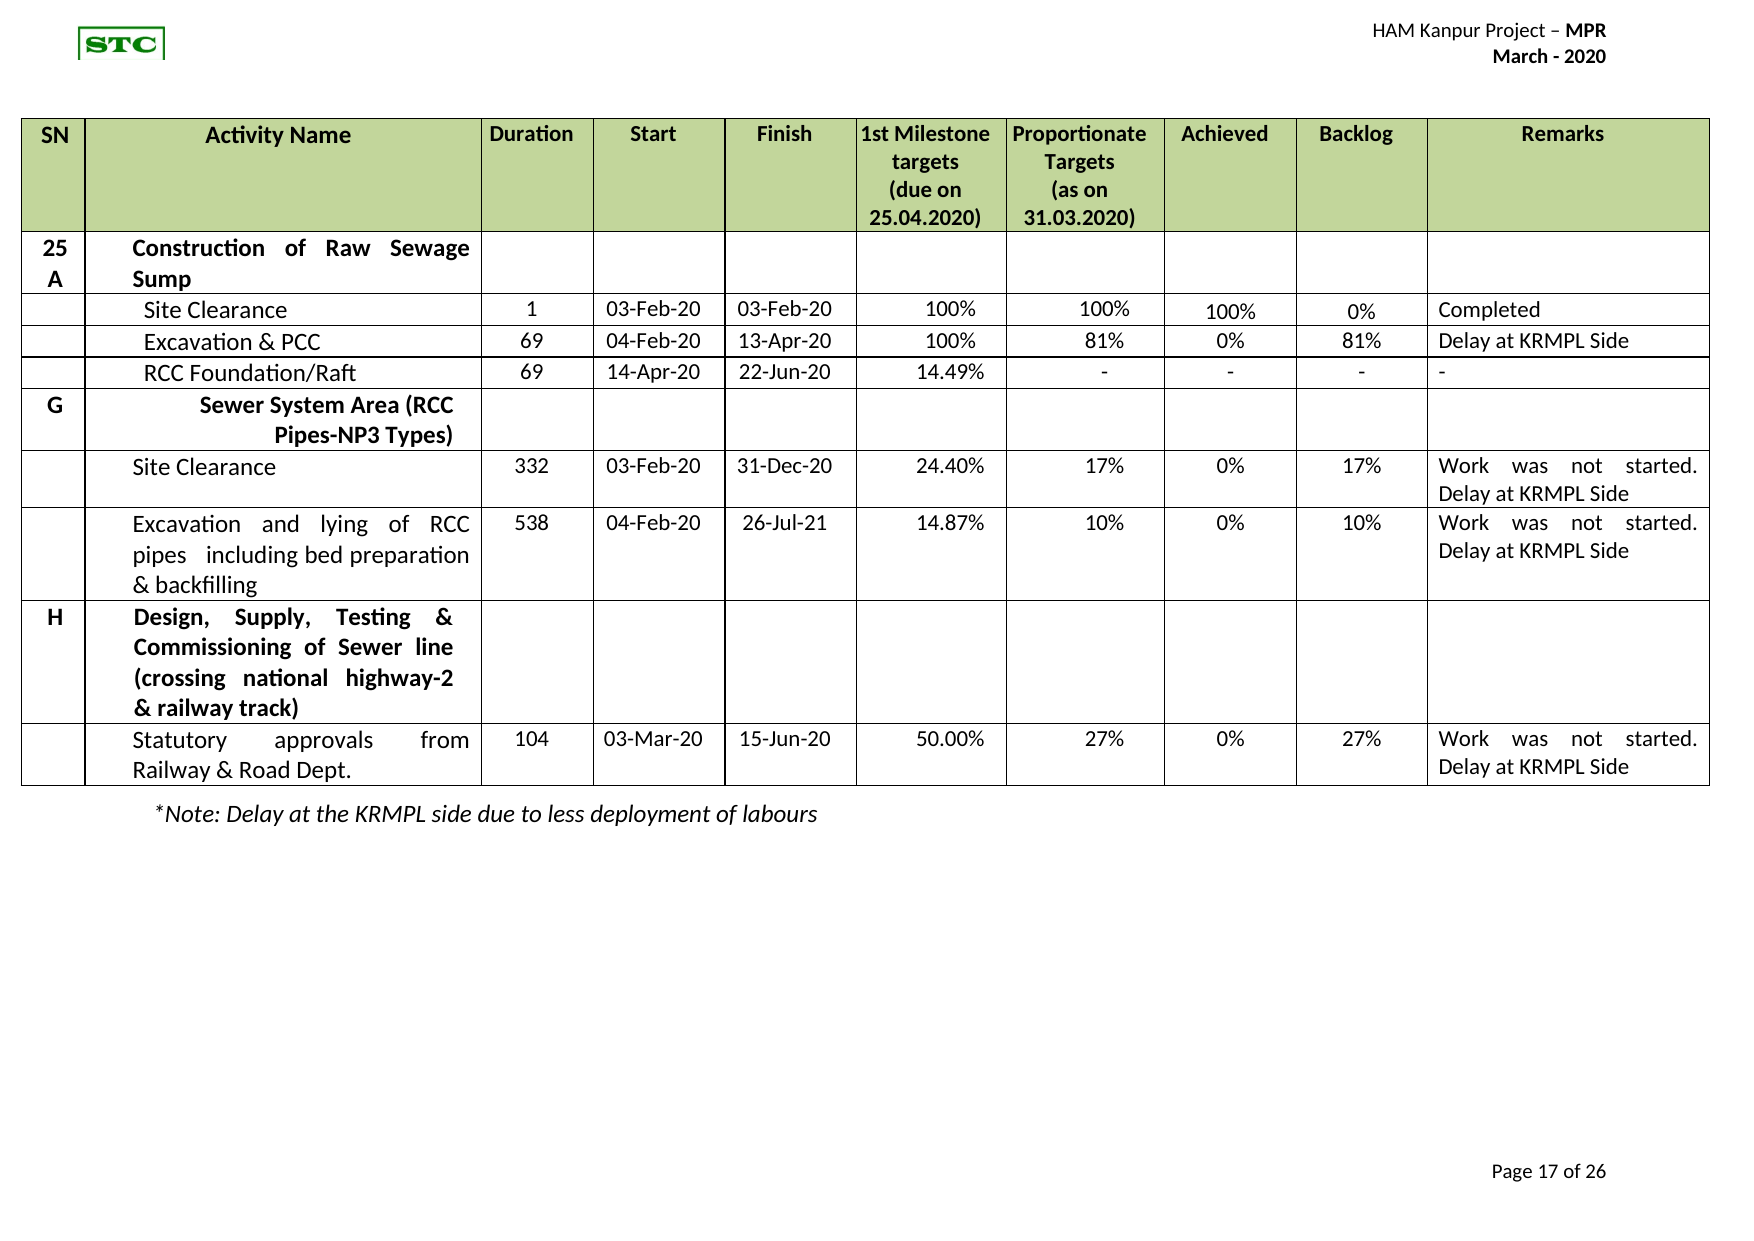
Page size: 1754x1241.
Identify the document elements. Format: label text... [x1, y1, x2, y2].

table_cell 25A [22, 232, 84, 293]
table_cell 104 [482, 724, 593, 785]
table_cell Excavation and lying of RCC pipes including bed preparation & backfilling [86, 508, 481, 600]
table_cell 100% [1165, 294, 1296, 325]
text *Note: Delay at the KRMPL side due to less deployment of labours [152, 798, 1606, 829]
table_cell 03-Feb-20 [594, 294, 724, 325]
table_cell 332 [482, 451, 593, 507]
table_cell 17% [1297, 451, 1427, 507]
table_cell 31-Dec-20 [726, 451, 856, 507]
table_cell - [1297, 358, 1427, 388]
table_cell [482, 232, 593, 293]
table_cell [1428, 232, 1709, 293]
table_cell [1007, 389, 1164, 450]
table_cell 69 [482, 358, 593, 388]
table_cell 13-Apr-20 [726, 326, 856, 356]
table_cell [726, 601, 856, 723]
table_cell - [1165, 358, 1296, 388]
table_cell Work was not started. Delay at KRMPL Side [1428, 508, 1709, 600]
table_cell 17% [1007, 451, 1164, 507]
table_cell Statutory approvals from Railway & Road Dept. [86, 724, 481, 785]
table_cell [857, 601, 1006, 723]
table_cell 14.49% [857, 358, 1006, 388]
table_cell 04-Feb-20 [594, 326, 724, 356]
table_cell 0% [1165, 451, 1296, 507]
table_cell G [22, 389, 84, 450]
table_cell [594, 232, 724, 293]
table_cell H [22, 601, 84, 723]
table_cell 15-Jun-20 [726, 724, 856, 785]
table_cell 100% [857, 294, 1006, 325]
table_cell [1007, 601, 1164, 723]
table_cell 0% [1297, 294, 1427, 325]
table_cell [1428, 601, 1709, 723]
table_cell 22-Jun-20 [726, 358, 856, 388]
table_cell [482, 389, 593, 450]
table_cell 538 [482, 508, 593, 600]
table_cell 24.40% [857, 451, 1006, 507]
table_cell 03-Feb-20 [726, 294, 856, 325]
table_header Activity Name [86, 119, 481, 231]
table_cell 14-Apr-20 [594, 358, 724, 388]
table_cell [1007, 232, 1164, 293]
table_cell 1 [482, 294, 593, 325]
table_cell 100% [857, 326, 1006, 356]
table_header Finish [726, 119, 856, 231]
table_cell 27% [1007, 724, 1164, 785]
table_header Proportionate Targets (as on 31.03.2020) [1007, 119, 1164, 231]
table_cell Work was not started. Delay at KRMPL Side [1428, 451, 1709, 507]
table_cell [22, 508, 84, 600]
table_cell [857, 232, 1006, 293]
table_cell [22, 451, 84, 507]
table_cell RCC Foundation/Raft [86, 358, 481, 388]
table_cell Site Clearance [86, 451, 481, 507]
table_cell [594, 601, 724, 723]
table_header Start [594, 119, 724, 231]
table_cell [726, 232, 856, 293]
table_header Backlog [1297, 119, 1427, 231]
table_cell 04-Feb-20 [594, 508, 724, 600]
table_cell 10% [1007, 508, 1164, 600]
table_cell 14.87% [857, 508, 1006, 600]
table_cell Site Clearance [86, 294, 481, 325]
table_header Achieved [1165, 119, 1296, 231]
table_cell [1165, 232, 1296, 293]
table_cell Sewer System Area (RCC Pipes-NP3 Types) [86, 389, 481, 450]
table_cell 10% [1297, 508, 1427, 600]
table_cell [22, 326, 84, 356]
picture [76, 25, 166, 60]
table_cell [594, 389, 724, 450]
table_cell Delay at KRMPL Side [1428, 326, 1709, 356]
table_cell [22, 358, 84, 388]
table_cell [22, 294, 84, 325]
table_cell 26-Jul-21 [726, 508, 856, 600]
table_cell [1297, 601, 1427, 723]
table_cell [1165, 601, 1296, 723]
table_cell Work was not started. Delay at KRMPL Side [1428, 724, 1709, 785]
table_cell 27% [1297, 724, 1427, 785]
table_cell 69 [482, 326, 593, 356]
table_cell Construction of Raw Sewage Sump [86, 232, 481, 293]
table_cell [1297, 389, 1427, 450]
table_cell 03-Feb-20 [594, 451, 724, 507]
table_cell [1297, 232, 1427, 293]
table_header Remarks [1428, 119, 1709, 231]
table_cell 81% [1007, 326, 1164, 356]
table_cell [857, 389, 1006, 450]
table_cell [22, 724, 84, 785]
table_cell [1428, 389, 1709, 450]
table_cell Completed [1428, 294, 1709, 325]
table_cell - [1007, 358, 1164, 388]
table_cell [482, 601, 593, 723]
table_cell 0% [1165, 326, 1296, 356]
table_header Duration [482, 119, 593, 231]
table_cell 81% [1297, 326, 1427, 356]
table_cell 03-Mar-20 [594, 724, 724, 785]
table_cell 0% [1165, 724, 1296, 785]
table_cell [1165, 389, 1296, 450]
table_cell 50.00% [857, 724, 1006, 785]
table_cell [726, 389, 856, 450]
table_cell 100% [1007, 294, 1164, 325]
table_cell 0% [1165, 508, 1296, 600]
table_cell - [1428, 358, 1709, 388]
table_cell Design, Supply, Testing & Commissioning of Sewer line (crossing national highway-2 & railway track) [86, 601, 481, 723]
table_header SN [22, 119, 84, 231]
table_cell Excavation & PCC [86, 326, 481, 356]
table_header 1st Milestone targets (due on 25.04.2020) [857, 119, 1006, 231]
